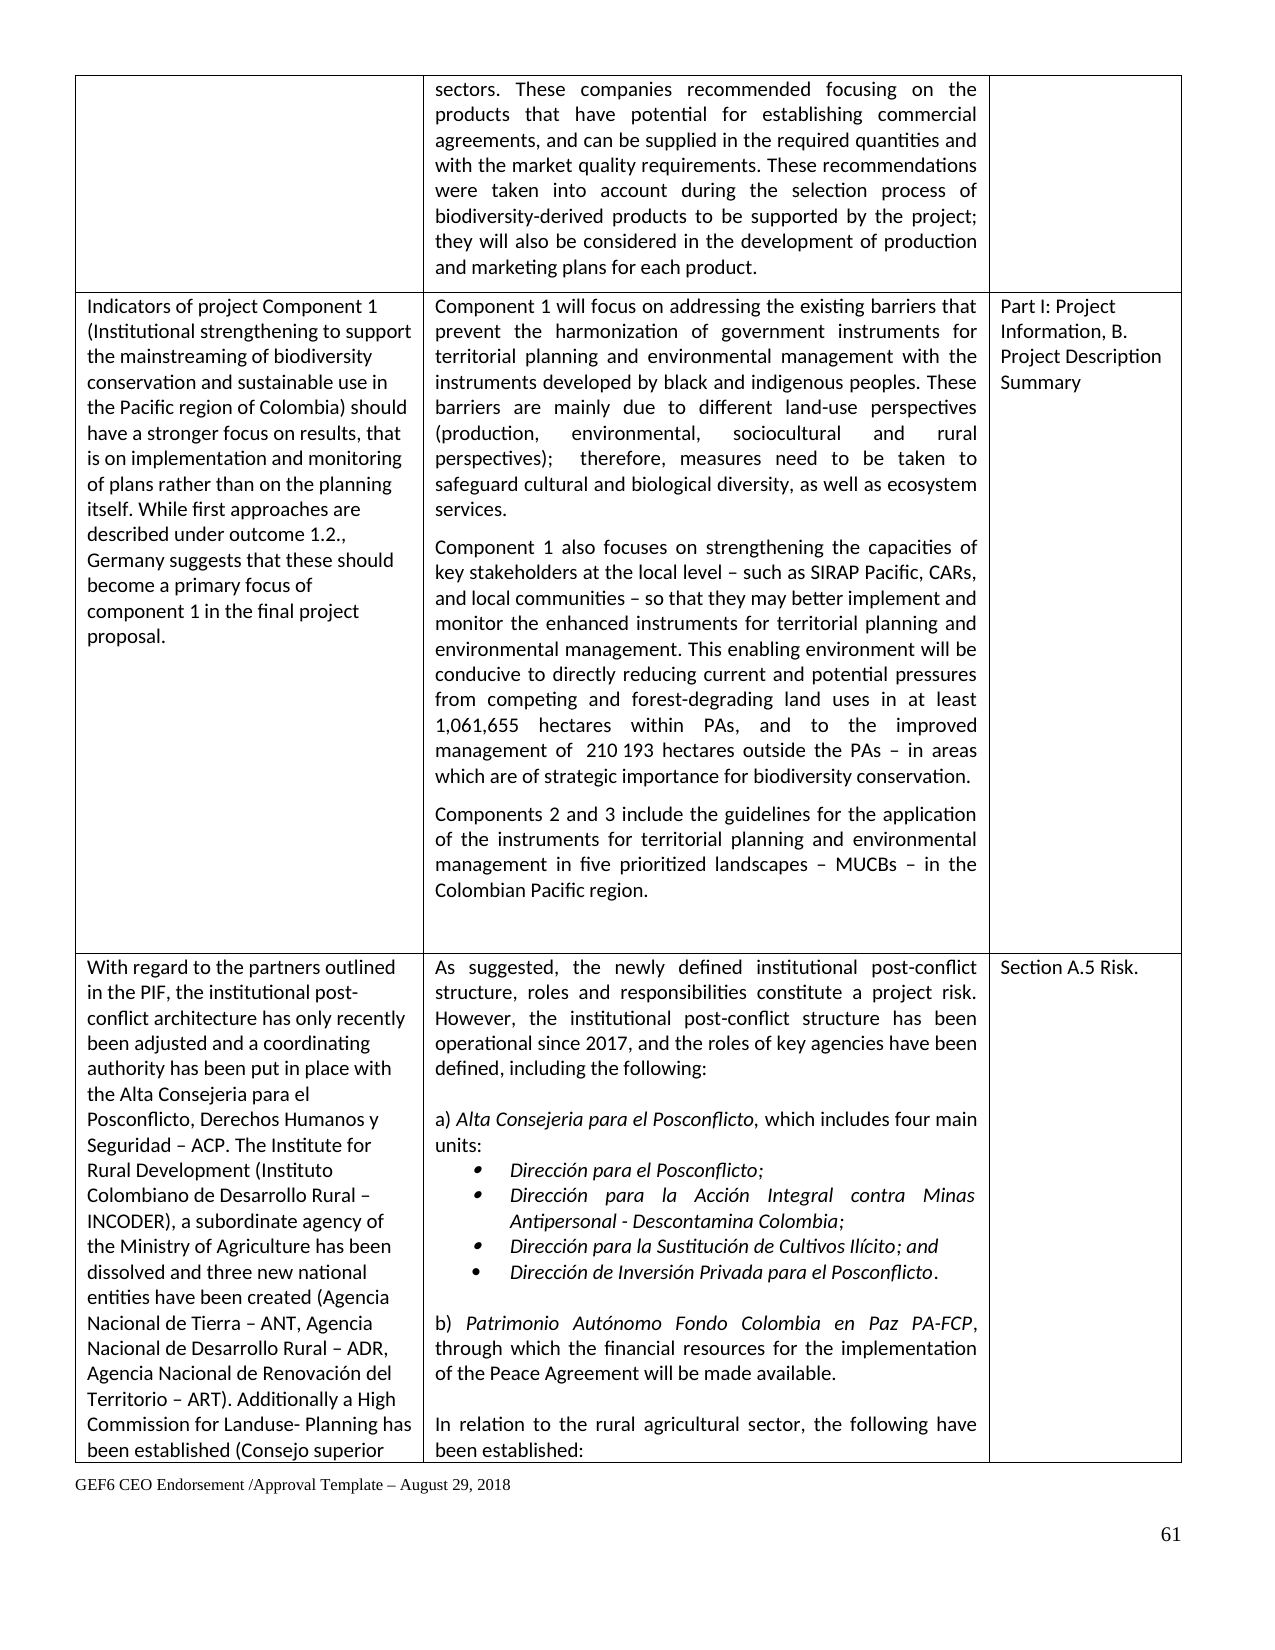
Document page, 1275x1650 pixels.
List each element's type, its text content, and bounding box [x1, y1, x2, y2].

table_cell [76, 954, 423, 1462]
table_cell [424, 76, 989, 292]
table_cell Part I: Project Information, B. Project Description Summary [990, 293, 1181, 953]
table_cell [76, 76, 423, 292]
table_cell Component 1 will focus on addressing the existing barriers that prevent the harmonization of government instruments for territorial planning and environmental management with the instruments developed by black and indigenous peoples. These barriers are mainly due to different land-use perspectives (production, environmental, sociocultural and rural perspectives); therefore, measures need to be taken to safeguard cultural and biological diversity, as well as ecosystem services. Component 1 also focuses on strengthening the capacities of key stakeholders at the local level – such as SIRAP Pacific, CARs, and local communities – so that they may better implement and monitor the enhanced instruments for territorial planning and environmental management. This enabling environment will be conducive to directly reducing current and potential pressures from competing and forest-degrading land uses in at least 1,061,655 hectares within PAs, and to the improved management of 210 193 hectares outside the PAs – in areas which are of strategic importance for biodiversity conservation. Components 2 and 3 include the guidelines for the application of the instruments for territorial planning and environmental management in five prioritized landscapes – MUCBs – in the Colombian Pacific region. [424, 293, 989, 953]
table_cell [424, 954, 989, 1462]
table_cell Section A.5 Risk. [990, 954, 1181, 1462]
table_cell Indicators of project Component 1 (Institutional strengthening to support the mainstreaming of biodiversity conservation and sustainable use in the Pacific region of Colombia) should have a stronger focus on results, that is on implementation and monitoring of plans rather than on the planning itself. While first approaches are described under outcome 1.2., Germany suggests that these should become a primary focus of component 1 in the final project proposal. [76, 293, 423, 953]
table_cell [990, 76, 1181, 292]
